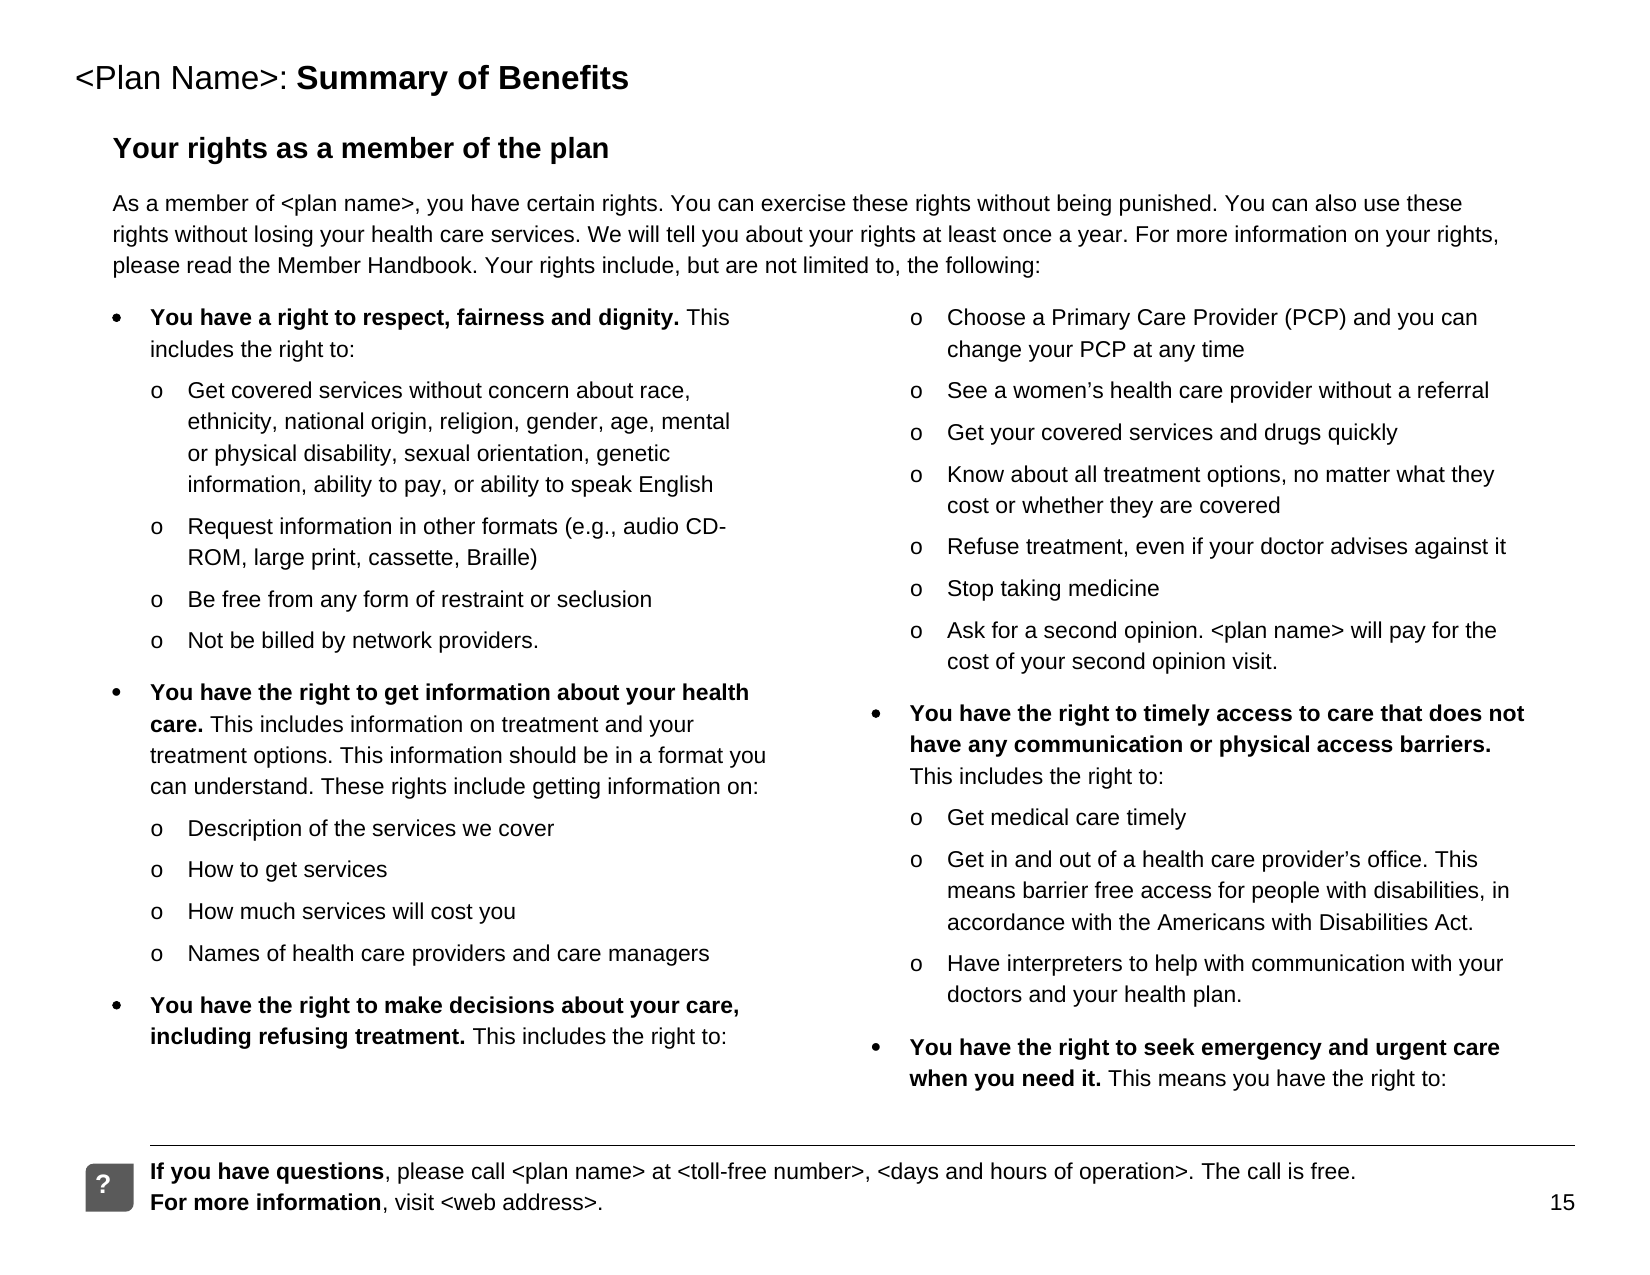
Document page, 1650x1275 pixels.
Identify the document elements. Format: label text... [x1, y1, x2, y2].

list Get in and out of a health care provider’s office. This means barrier free access for people with disabilities, in accordance with the Americans with Disabilities Act. [909, 842, 1537, 936]
list Stop taking medicine [909, 572, 1537, 603]
list How to get services [150, 853, 778, 884]
list Have interpreters to help with communication with your doctors and your health plan. [909, 947, 1537, 1009]
list Know about all treatment options, no matter what they cost or whether they are covered [909, 457, 1537, 519]
list Not be billed by network providers. [150, 624, 750, 655]
list See a women’s health care provider without a referral [909, 374, 1537, 405]
list You have the right to seek emergency and urgent care when you need it. This means you have the right to: [872, 1030, 1537, 1092]
list Refuse treatment, even if your doctor advises against it [909, 530, 1537, 561]
list Ask for a second opinion. <plan name> will pay for the cost of your second opinion visit. [909, 613, 1537, 676]
list You have the right to timely access to care that does not have any communication or physical access barriers. This includes the right to: [872, 697, 1537, 790]
list You have the right to get information about your health care. This includes information on treatment and your treatment options. This information should be in a format you can understand. These rights include getting information on: [112, 676, 778, 801]
list You have the right to make decisions about your care, including refusing treatment. This includes the right to: [112, 988, 778, 1051]
list Request information in other formats (e.g., audio CD-ROM, large print, cassette, Braille) [150, 509, 750, 572]
list You have a right to respect, fairness and dignity. This includes the right to: [112, 301, 778, 363]
list Be free from any form of restraint or seclusion [150, 582, 750, 613]
text As a member of <plan name>, you have certain rights. You can exercise these rights without being punished. You can also use these rights without losing your health care services. We will tell you about your rights at least once a year. For more information on your rights, please read the Member Handbook. Your rights include, but are not limited to, the following: [112, 186, 1500, 280]
list Names of health care providers and care managers [150, 936, 778, 967]
list Description of the services we cover [150, 811, 778, 842]
list Get covered services without concern about race, ethnicity, national origin, religion, gender, age, mental or physical disability, sexual orientation, genetic information, ability to pay, or ability to speak English [150, 374, 750, 499]
list How much services will cost you [150, 894, 778, 926]
list Get your covered services and drugs quickly [909, 415, 1537, 447]
list Choose a Primary Care Provider (PCP) and you can change your PCP at any time [909, 301, 1537, 363]
text Your rights as a member of the plan [112, 132, 1350, 165]
list Get medical care timely [909, 801, 1537, 832]
